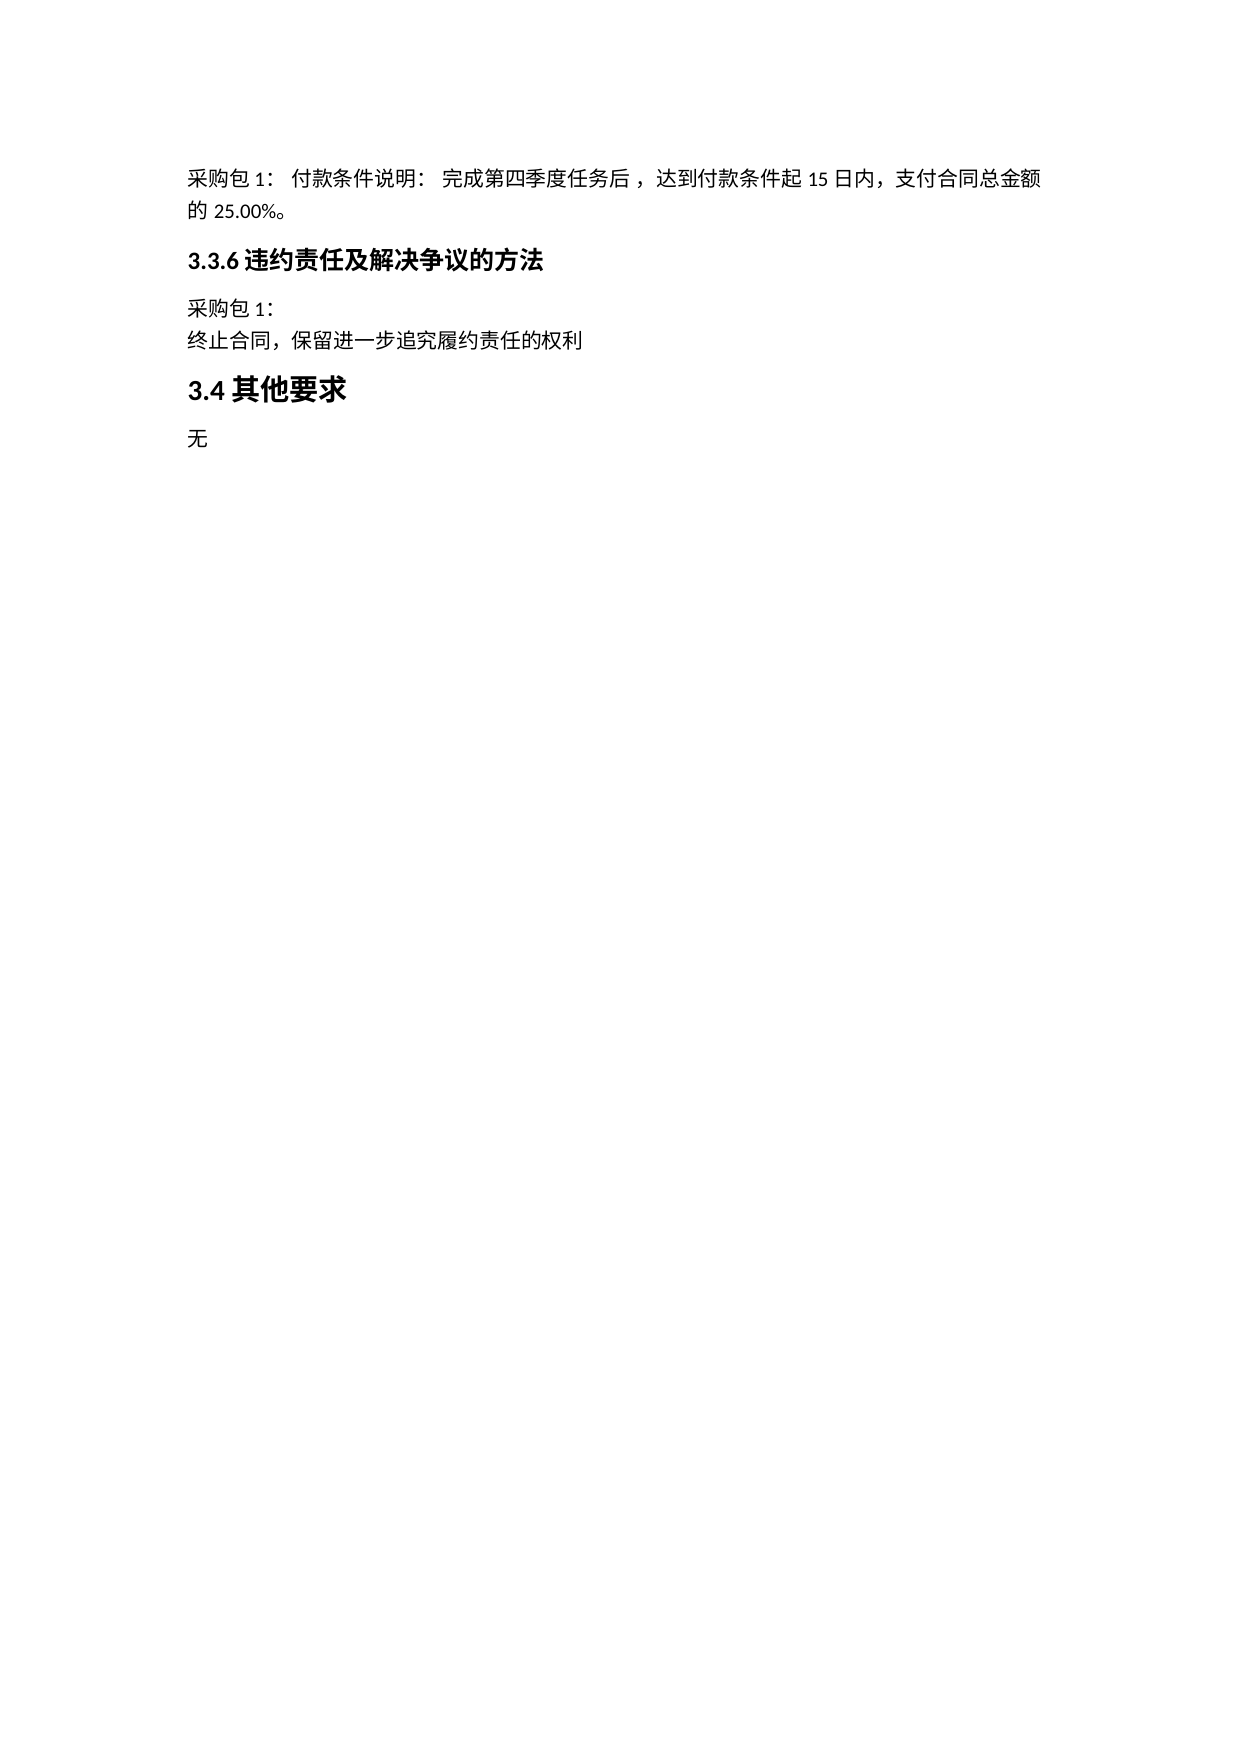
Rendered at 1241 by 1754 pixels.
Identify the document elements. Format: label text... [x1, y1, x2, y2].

text 3.4其他要求 [187, 357, 1053, 422]
text 采购包1： 付款条件说明： 完成第四季度任务后 ，达到付款条件起 15 日内，支付合同总金额的 25.00%。 [187, 162, 1053, 227]
text 终止合同，保留进一步追究履约责任的权利 [187, 324, 1053, 357]
text 3.3.6违约责任及解决争议的方法 [187, 227, 1053, 292]
text 无 [187, 422, 1053, 454]
text 采购包1： [187, 292, 1053, 324]
